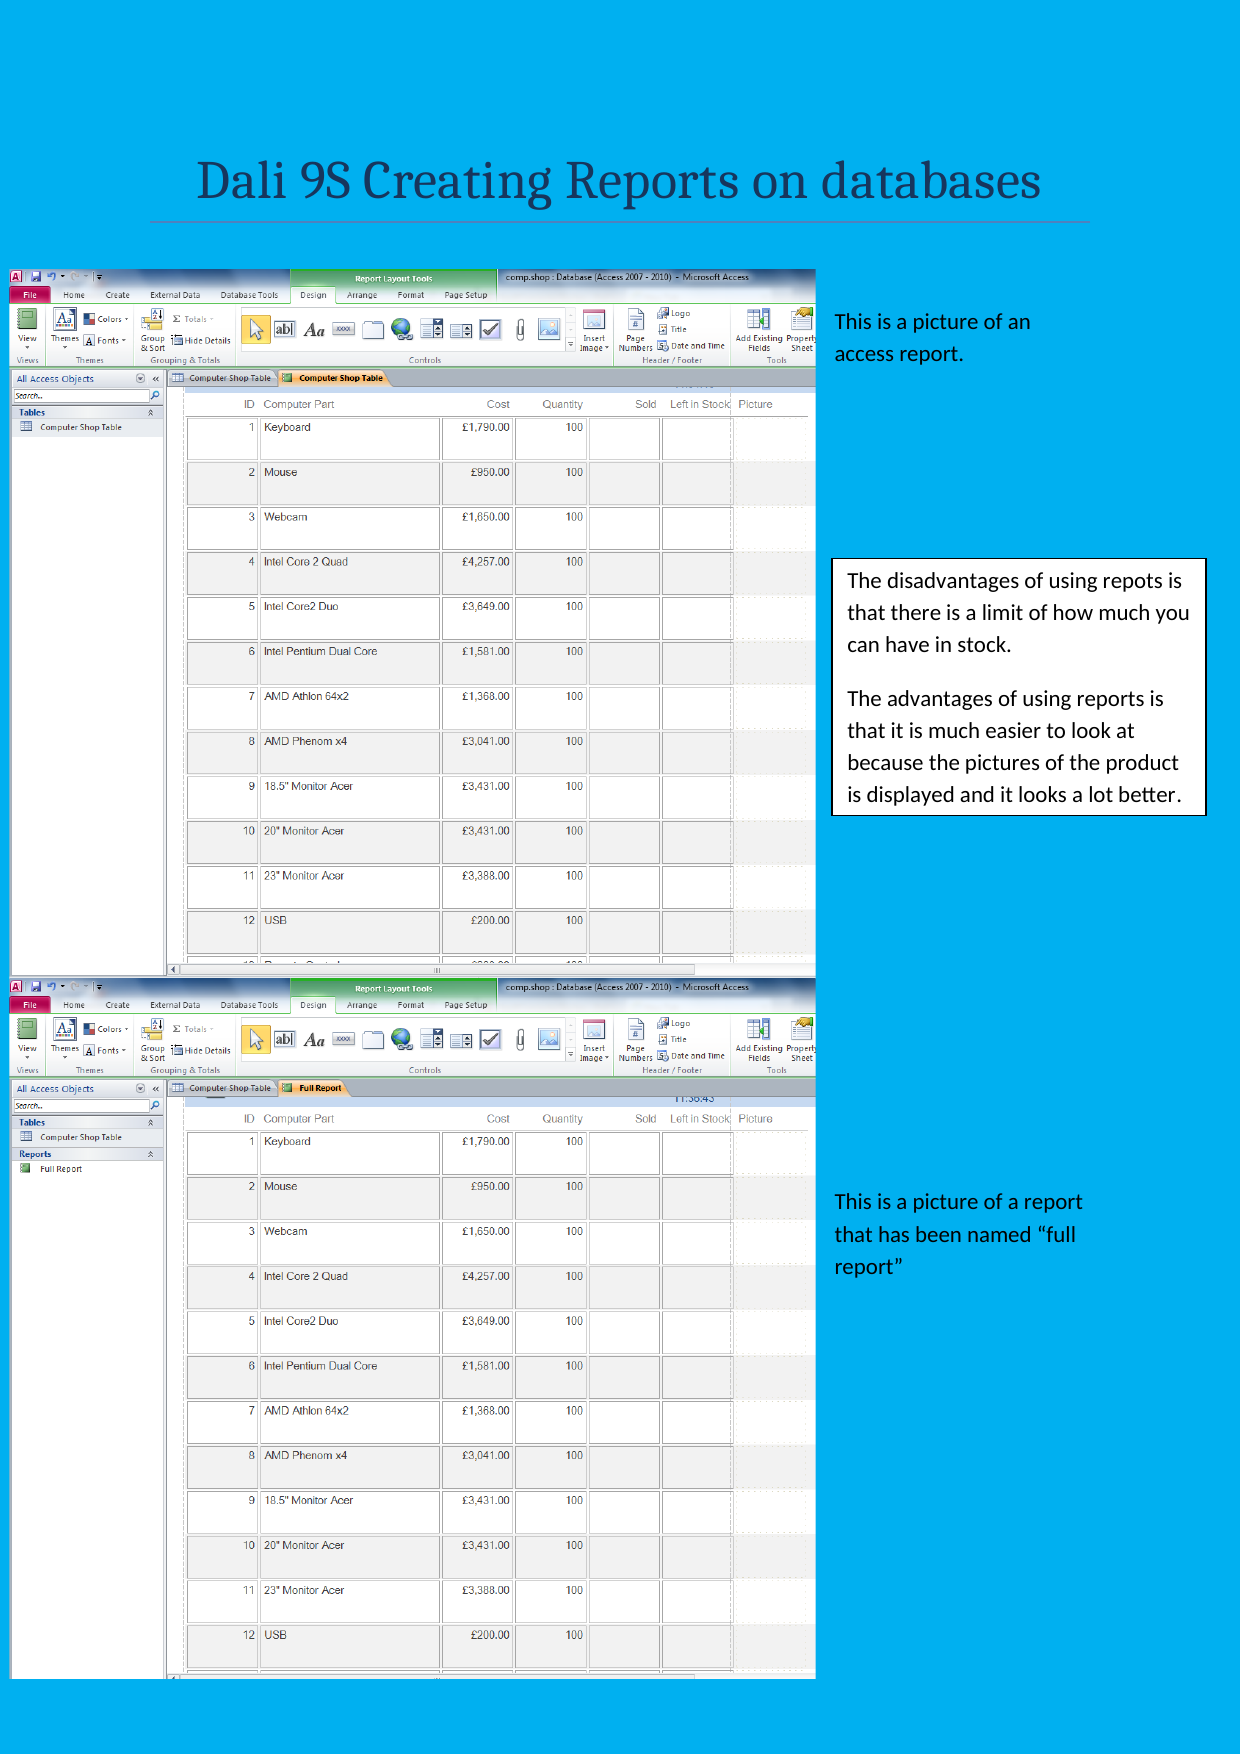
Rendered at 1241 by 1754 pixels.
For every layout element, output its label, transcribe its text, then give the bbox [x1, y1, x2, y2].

title Dali 9S Creating Reports on databases [150, 150, 1090, 221]
text This is a picture of an access report. [816, 307, 1090, 367]
text This is a picture of a report that has been named “full report” [816, 1187, 1090, 1280]
picture [10, 270, 815, 1678]
